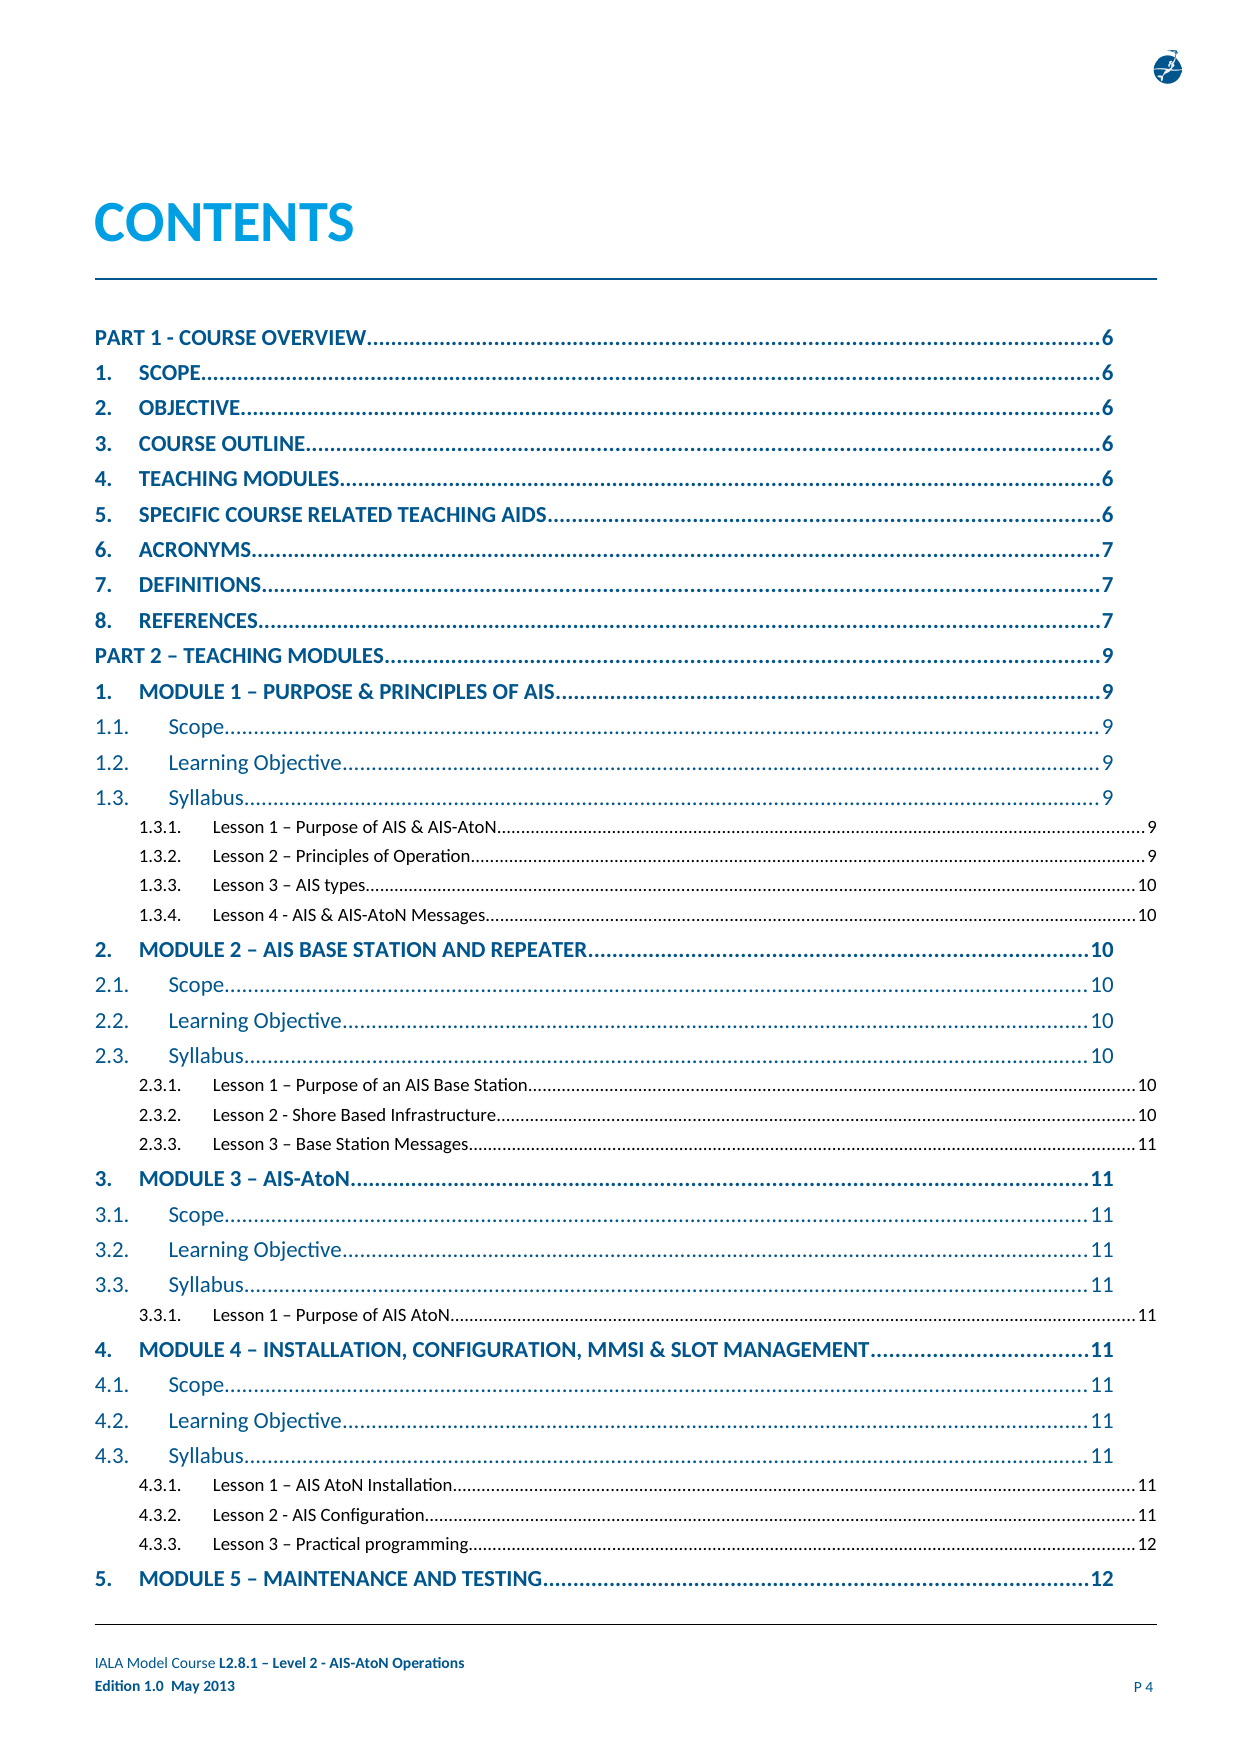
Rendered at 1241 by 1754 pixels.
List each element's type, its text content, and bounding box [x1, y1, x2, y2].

text 1. MODULE 1 – PURPOSE & PRINCIPLES OF AIS 9 [94, 674, 1113, 705]
text 1.3.3. Lesson 3 – AIS types 10 [139, 874, 1157, 897]
text 2. OBJECTIVE 6 [94, 390, 1113, 422]
text 6. ACRONYMS 7 [94, 532, 1113, 563]
text 1.1. Scope 9 [94, 709, 1113, 740]
text 2.2. Learning Objective 10 [94, 1003, 1113, 1034]
text 4.3.3. Lesson 3 – Practical programming 12 [139, 1532, 1157, 1555]
text PART 2 – TEACHING MODULES 9 [94, 638, 1113, 669]
text 2.1. Scope 10 [94, 967, 1113, 999]
text 3. MODULE 3 – AIS-AtoN 11 [94, 1161, 1113, 1192]
text 3.3.1. Lesson 1 – Purpose of AIS AtoN 11 [139, 1303, 1157, 1326]
text 3. COURSE OUTLINE 6 [94, 426, 1113, 457]
text 3.2. Learning Objective 11 [94, 1232, 1113, 1263]
text 4.1. Scope 11 [94, 1367, 1113, 1399]
text 2.3.2. Lesson 2 - Shore Based Infrastructure 10 [139, 1103, 1157, 1126]
text 3.1. Scope 11 [94, 1197, 1113, 1228]
text 1.3.1. Lesson 1 – Purpose of AIS & AIS-AtoN 9 [139, 815, 1157, 838]
text 4.3.1. Lesson 1 – AIS AtoN Installation 11 [139, 1474, 1157, 1497]
text 5. MODULE 5 – MAINTENANCE AND TESTING 12 [94, 1561, 1113, 1592]
picture [1122, 0, 1241, 119]
text 4.3.2. Lesson 2 - AIS Configuration 11 [139, 1503, 1157, 1526]
text 4.3. Syllabus 11 [94, 1438, 1113, 1469]
text PART 1 - COURSE OVERVIEW 6 [94, 319, 1113, 351]
text 8. REFERENCES 7 [94, 603, 1113, 634]
text 2.3.1. Lesson 1 – Purpose of an AIS Base Station 10 [139, 1074, 1157, 1097]
text 4.2. Learning Objective 11 [94, 1403, 1113, 1434]
text 4. MODULE 4 – INSTALLATION, CONFIGURATION, MMSI & SLOT MANAGEMENT 11 [94, 1332, 1113, 1363]
text 3.3. Syllabus 11 [94, 1267, 1113, 1299]
text 5. SPECIFIC COURSE RELATED TEACHING AIDS 6 [94, 497, 1113, 528]
text 1.2. Learning Objective 9 [94, 744, 1113, 776]
text 1.3. Syllabus 9 [94, 780, 1113, 811]
text 2.3.3. Lesson 3 – Base Station Messages 11 [139, 1132, 1157, 1155]
text 1.3.2. Lesson 2 – Principles of Operation 9 [139, 844, 1157, 867]
text 1.3.4. Lesson 4 - AIS & AIS-AtoN Messages 10 [139, 903, 1157, 926]
text 2.3. Syllabus 10 [94, 1038, 1113, 1069]
text 1. SCOPE 6 [94, 355, 1113, 386]
text 7. DEFINITIONS 7 [94, 567, 1113, 599]
text 2. MODULE 2 – AIS BASE STATION AND REPEATER 10 [94, 932, 1113, 963]
text 4. TEACHING MODULES 6 [94, 461, 1113, 492]
